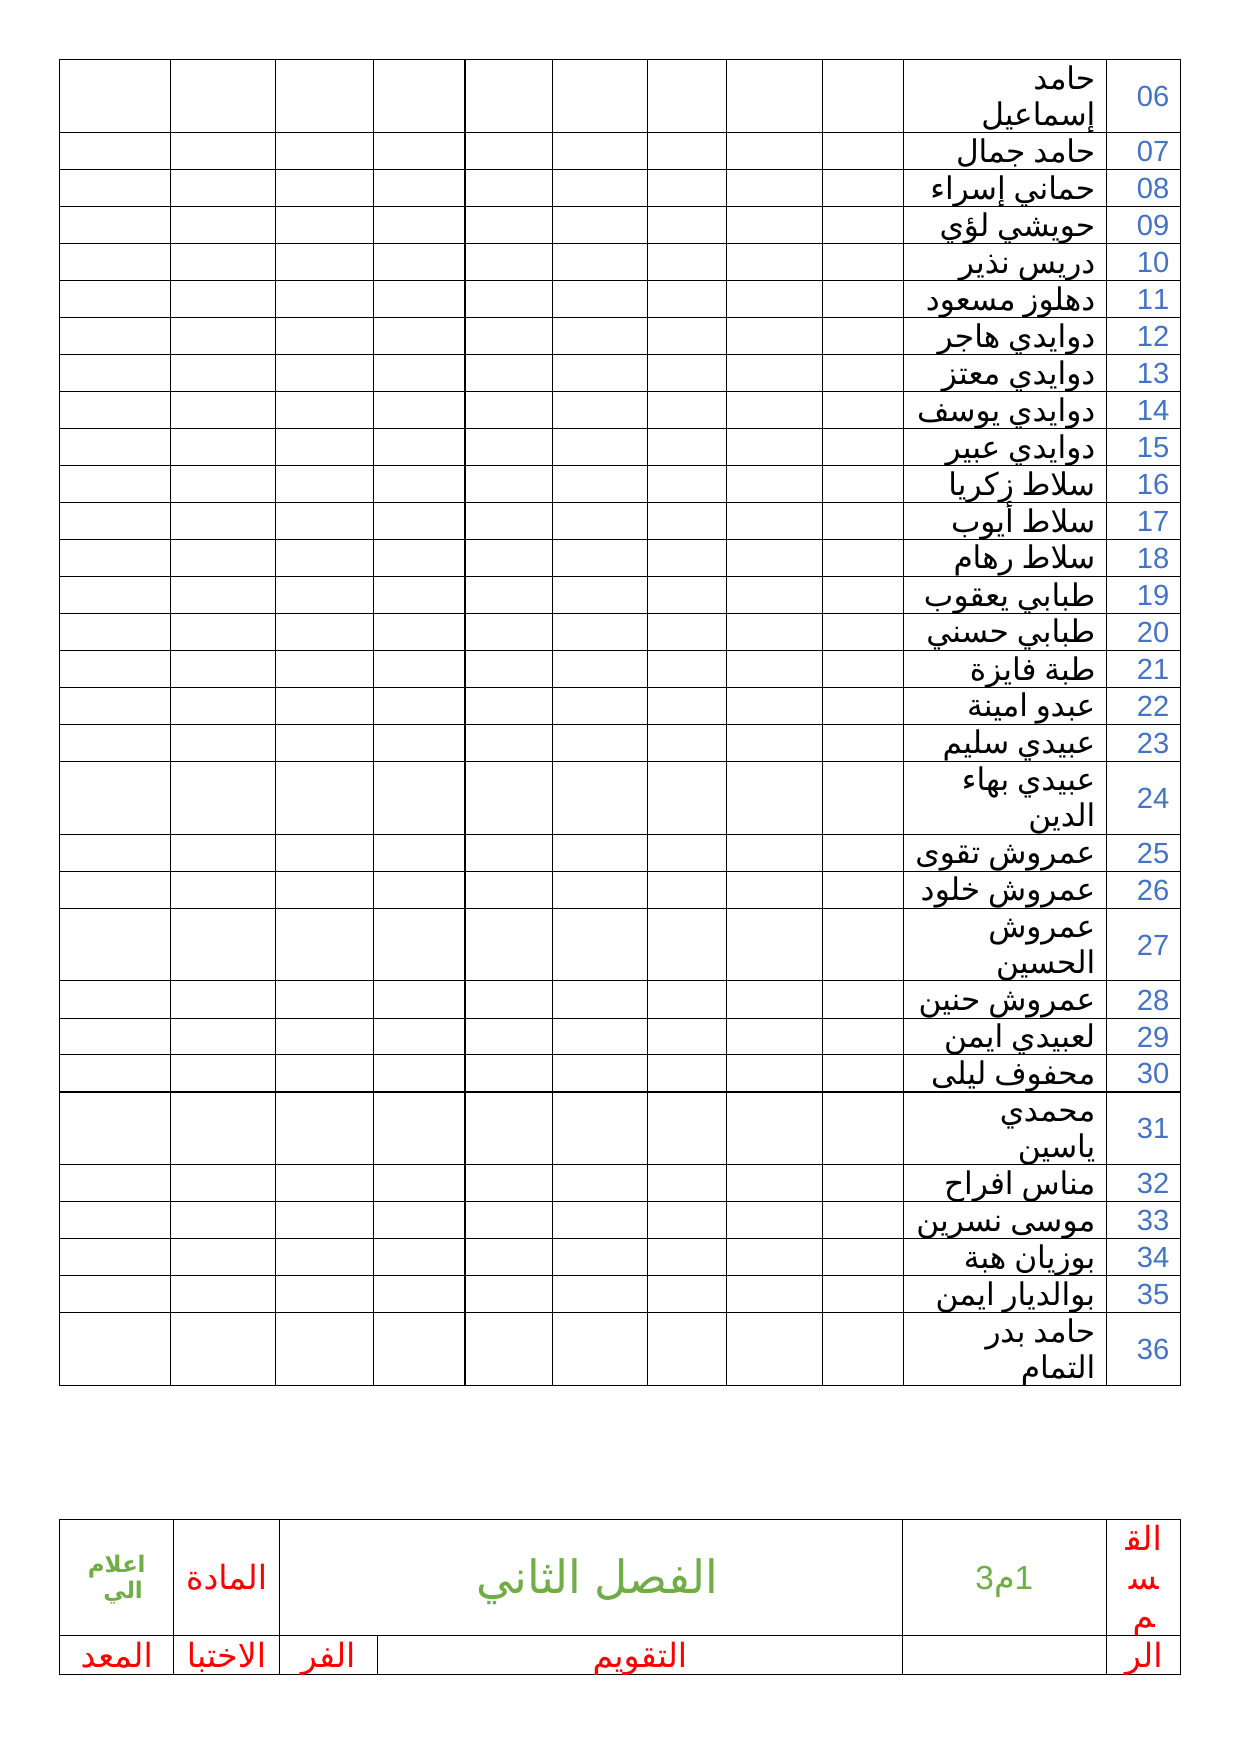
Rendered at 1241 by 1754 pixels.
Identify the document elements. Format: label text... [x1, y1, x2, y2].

table_cell [553, 429, 647, 465]
table_cell [171, 207, 275, 243]
table_cell [466, 1313, 552, 1385]
table_cell [553, 281, 647, 317]
table_cell [648, 1165, 726, 1201]
table_cell [374, 688, 464, 724]
table_cell [823, 909, 903, 980]
table_cell [823, 1313, 903, 1385]
table_cell [727, 392, 822, 428]
table_cell [276, 909, 373, 980]
table_cell [553, 170, 647, 206]
table_cell 14 [1107, 392, 1180, 428]
table_cell [648, 540, 726, 576]
table_cell 36 [1107, 1313, 1180, 1385]
table_cell [276, 688, 373, 724]
table_cell [727, 1165, 822, 1201]
table_cell [374, 429, 464, 465]
table_cell 33 [1107, 1202, 1180, 1238]
table_cell [466, 466, 552, 502]
table_cell [648, 1202, 726, 1238]
table_cell [60, 688, 170, 724]
table_cell عمروش خلود [904, 872, 1106, 907]
table_cell [60, 133, 170, 169]
table_cell [171, 872, 275, 907]
table_cell [648, 1313, 726, 1385]
table_cell [553, 614, 647, 650]
table_cell 12 [1107, 318, 1180, 354]
table_cell دريس نذير [904, 244, 1106, 280]
table_cell [727, 762, 822, 833]
table_cell دوايدي عبير [904, 429, 1106, 465]
table_cell [553, 355, 647, 391]
table_cell [823, 60, 903, 132]
table_cell [276, 503, 373, 539]
table_cell [553, 1239, 647, 1275]
table_cell [276, 725, 373, 761]
table_cell [553, 981, 647, 1017]
table_cell [727, 725, 822, 761]
table_cell [60, 318, 170, 354]
table_cell [276, 429, 373, 465]
table_cell عبدو امينة [904, 688, 1106, 724]
table_cell [553, 1055, 647, 1091]
table_cell [553, 207, 647, 243]
table_cell [171, 60, 275, 132]
table_cell 35 [1107, 1276, 1180, 1312]
table_cell [466, 540, 552, 576]
table_cell [276, 1202, 373, 1238]
table_header المادة [174, 1520, 279, 1635]
table_cell [727, 1093, 822, 1164]
table_cell [823, 872, 903, 907]
table_cell 25 [1107, 835, 1180, 871]
table_cell [171, 762, 275, 833]
table_cell [374, 281, 464, 317]
table_cell مناس افراح [904, 1165, 1106, 1201]
table_cell [374, 355, 464, 391]
table_cell [823, 503, 903, 539]
table_cell المعدل [60, 1636, 173, 1674]
table_cell [466, 1165, 552, 1201]
table_cell [171, 1019, 275, 1054]
table_cell [648, 429, 726, 465]
table_cell [466, 1093, 552, 1164]
table_cell [727, 835, 822, 871]
table_cell [60, 614, 170, 650]
table_cell [466, 244, 552, 280]
table_cell 11 [1107, 281, 1180, 317]
table_cell [60, 244, 170, 280]
table_cell 34 [1107, 1239, 1180, 1275]
table_cell [823, 1202, 903, 1238]
table_cell [727, 281, 822, 317]
table_cell [727, 1055, 822, 1091]
table_cell [60, 207, 170, 243]
table_cell [823, 725, 903, 761]
table_cell [727, 981, 822, 1017]
table_cell [823, 1276, 903, 1312]
table_cell [276, 466, 373, 502]
table_cell [553, 503, 647, 539]
table_cell [727, 1202, 822, 1238]
table_cell [823, 651, 903, 687]
table_cell [374, 1093, 464, 1164]
table_cell [374, 981, 464, 1017]
table_cell [60, 60, 170, 132]
table_cell 22 [1107, 688, 1180, 724]
table_cell [276, 207, 373, 243]
table_cell [374, 503, 464, 539]
table_cell طبابي يعقوب [904, 577, 1106, 613]
table_cell [466, 725, 552, 761]
table_cell [60, 392, 170, 428]
table_cell [60, 1055, 170, 1091]
table_cell [276, 355, 373, 391]
table_cell [171, 540, 275, 576]
table_cell [276, 281, 373, 317]
table_cell [648, 872, 726, 907]
table_cell [648, 244, 726, 280]
table_cell [60, 577, 170, 613]
table_cell [466, 318, 552, 354]
table_cell [60, 651, 170, 687]
table_cell [466, 1276, 552, 1312]
table_cell [553, 244, 647, 280]
table_cell دوايدي معتز [904, 355, 1106, 391]
table_cell [171, 1093, 275, 1164]
table_cell [553, 1019, 647, 1054]
table_cell [374, 207, 464, 243]
table_cell [648, 355, 726, 391]
table_cell [727, 651, 822, 687]
table_cell [171, 392, 275, 428]
table_cell [276, 133, 373, 169]
table_cell [553, 60, 647, 132]
table_cell [171, 1165, 275, 1201]
table_cell [276, 651, 373, 687]
table_cell حامد بدر التمام [904, 1313, 1106, 1385]
table_cell [553, 762, 647, 833]
table_cell [727, 133, 822, 169]
table_cell 19 [1107, 577, 1180, 613]
table_cell [374, 466, 464, 502]
table_cell [276, 60, 373, 132]
table_cell [727, 540, 822, 576]
table_cell محمدي ياسين [904, 1093, 1106, 1164]
table_cell [823, 614, 903, 650]
table_cell [823, 577, 903, 613]
table_cell [648, 466, 726, 502]
table_cell [171, 725, 275, 761]
table_cell [60, 1093, 170, 1164]
table_cell [374, 540, 464, 576]
table_cell [60, 909, 170, 980]
table_cell [171, 1239, 275, 1275]
table_cell [648, 1019, 726, 1054]
table_cell [374, 1313, 464, 1385]
table_cell موسى نسرين [904, 1202, 1106, 1238]
table_cell 29 [1107, 1019, 1180, 1054]
table_cell [553, 1202, 647, 1238]
table_cell [553, 1313, 647, 1385]
table_cell [823, 392, 903, 428]
table_cell [276, 1093, 373, 1164]
table_cell حماني إسراء [904, 170, 1106, 206]
table_cell [466, 281, 552, 317]
table_cell طبابي حسني [904, 614, 1106, 650]
table_cell [60, 540, 170, 576]
table_cell [276, 1019, 373, 1054]
table_cell [727, 1313, 822, 1385]
table_cell [171, 429, 275, 465]
table_header اعلام الي [60, 1520, 173, 1635]
table_cell [648, 614, 726, 650]
table_cell التقويم [378, 1636, 902, 1674]
table_cell 17 [1107, 503, 1180, 539]
table_cell 13 [1107, 355, 1180, 391]
table_cell سلاط رهام [904, 540, 1106, 576]
table_cell [171, 1276, 275, 1312]
table_cell [727, 429, 822, 465]
table_cell [171, 244, 275, 280]
table_cell [171, 281, 275, 317]
table_cell [727, 688, 822, 724]
table_cell [374, 835, 464, 871]
table_cell [553, 1276, 647, 1312]
table_cell 28 [1107, 981, 1180, 1017]
table_cell [553, 133, 647, 169]
table_cell [553, 872, 647, 907]
table_cell [374, 318, 464, 354]
table_cell [60, 1019, 170, 1054]
table_cell [171, 614, 275, 650]
table_cell [823, 281, 903, 317]
table_cell [553, 318, 647, 354]
table_cell [60, 281, 170, 317]
table_cell 26 [1107, 872, 1180, 907]
table_cell [648, 1055, 726, 1091]
table_cell [276, 577, 373, 613]
table_cell 32 [1107, 1165, 1180, 1201]
table_cell [466, 872, 552, 907]
table_cell [60, 762, 170, 833]
table_cell [276, 170, 373, 206]
table_cell [171, 688, 275, 724]
table_cell 23 [1107, 725, 1180, 761]
table_cell 31 [1107, 1093, 1180, 1164]
table_cell [60, 466, 170, 502]
table_cell [60, 725, 170, 761]
table_cell [466, 835, 552, 871]
table_cell [171, 133, 275, 169]
table_cell [823, 355, 903, 391]
table_cell [823, 133, 903, 169]
table_header القسم [1107, 1520, 1180, 1635]
table_cell [823, 170, 903, 206]
table_cell [171, 909, 275, 980]
table_cell طبة فايزة [904, 651, 1106, 687]
table_cell [374, 392, 464, 428]
table_cell [553, 577, 647, 613]
table_cell [60, 1239, 170, 1275]
table_cell [823, 318, 903, 354]
table_cell [648, 762, 726, 833]
table_cell عبيدي سليم [904, 725, 1106, 761]
table_cell عمروش تقوى [904, 835, 1106, 871]
table_cell [374, 244, 464, 280]
table_cell [648, 1093, 726, 1164]
table_cell [553, 688, 647, 724]
table_cell [727, 170, 822, 206]
table_cell [553, 540, 647, 576]
table_cell [823, 762, 903, 833]
table_cell [648, 1276, 726, 1312]
table_cell 21 [1107, 651, 1180, 687]
table_cell [171, 835, 275, 871]
table_cell لعبيدي ايمن [904, 1019, 1106, 1054]
table_cell [727, 577, 822, 613]
table_cell [276, 872, 373, 907]
table_cell [823, 835, 903, 871]
table_cell [60, 872, 170, 907]
table_cell [276, 244, 373, 280]
table_cell 20 [1107, 614, 1180, 650]
table_cell [466, 1019, 552, 1054]
table_cell [648, 133, 726, 169]
table_cell [171, 1313, 275, 1385]
table_cell [727, 1019, 822, 1054]
table_cell [648, 725, 726, 761]
table_cell [648, 1239, 726, 1275]
table_cell [374, 170, 464, 206]
table_cell عبيدي بهاء الدين [904, 762, 1106, 833]
table_cell [276, 762, 373, 833]
table_header الفصل الثاني [280, 1520, 902, 1635]
table_cell [60, 503, 170, 539]
table_cell 09 [1107, 207, 1180, 243]
table_cell الاختبار [174, 1636, 279, 1674]
table_cell [171, 1202, 275, 1238]
table_cell [466, 614, 552, 650]
table_cell [466, 133, 552, 169]
table_cell [466, 1202, 552, 1238]
table_cell [648, 318, 726, 354]
table_cell [823, 1165, 903, 1201]
table_cell سلاط زكريا [904, 466, 1106, 502]
table_cell [823, 1239, 903, 1275]
table_cell دهلوز مسعود [904, 281, 1106, 317]
table_cell [466, 981, 552, 1017]
table_cell [60, 1313, 170, 1385]
table_cell [466, 503, 552, 539]
table_cell [466, 909, 552, 980]
table_cell [466, 577, 552, 613]
table_cell [374, 1276, 464, 1312]
table_cell [466, 207, 552, 243]
table_cell [553, 651, 647, 687]
table_cell [276, 392, 373, 428]
table_cell [727, 60, 822, 132]
table_header 1م3 [903, 1520, 1106, 1635]
table_cell دوايدي هاجر [904, 318, 1106, 354]
table_cell بوالديار ايمن [904, 1276, 1106, 1312]
table_cell [466, 60, 552, 132]
table_cell [276, 981, 373, 1017]
table_cell الرقم [1107, 1636, 1180, 1674]
table_cell حامد إسماعيل [904, 60, 1106, 132]
table_cell [171, 981, 275, 1017]
table_cell [727, 1276, 822, 1312]
table_cell [60, 1165, 170, 1201]
table_cell 06 [1107, 60, 1180, 132]
table_cell [60, 835, 170, 871]
table_cell [171, 355, 275, 391]
table_cell محفوف ليلى [904, 1055, 1106, 1091]
table_cell [903, 1636, 1106, 1674]
table_cell [553, 392, 647, 428]
table_cell [466, 392, 552, 428]
table_cell [276, 1313, 373, 1385]
table_cell دوايدي يوسف [904, 392, 1106, 428]
table_cell [648, 170, 726, 206]
table_cell [648, 60, 726, 132]
table_cell [823, 1055, 903, 1091]
table_cell [374, 651, 464, 687]
table_cell [171, 503, 275, 539]
table_cell [648, 207, 726, 243]
table_cell [466, 651, 552, 687]
table_cell [466, 1055, 552, 1091]
table_cell 27 [1107, 909, 1180, 980]
table_cell [374, 60, 464, 132]
table_cell [727, 466, 822, 502]
table_cell [823, 1093, 903, 1164]
table_cell [823, 1019, 903, 1054]
table_cell [648, 981, 726, 1017]
table_cell [823, 688, 903, 724]
table_cell 24 [1107, 762, 1180, 833]
table_cell [374, 614, 464, 650]
table_cell [823, 429, 903, 465]
table_cell [727, 909, 822, 980]
table_cell [648, 281, 726, 317]
table_cell [727, 244, 822, 280]
table_cell [276, 835, 373, 871]
table_cell بوزيان هبة [904, 1239, 1106, 1275]
table_cell [171, 1055, 275, 1091]
table_cell 08 [1107, 170, 1180, 206]
table_cell [553, 835, 647, 871]
table_cell حامد جمال [904, 133, 1106, 169]
table_cell [466, 429, 552, 465]
table_cell [553, 1165, 647, 1201]
table_cell [466, 355, 552, 391]
table_cell [171, 318, 275, 354]
table_cell [727, 503, 822, 539]
table_cell [276, 318, 373, 354]
table_cell 30 [1107, 1055, 1180, 1091]
table_cell [374, 725, 464, 761]
table_cell 10 [1107, 244, 1180, 280]
table_cell [466, 1239, 552, 1275]
table_cell [374, 909, 464, 980]
table_cell [276, 1055, 373, 1091]
table_cell [648, 835, 726, 871]
table_cell [648, 503, 726, 539]
table_cell [374, 577, 464, 613]
table_cell [374, 872, 464, 907]
table_cell [60, 1202, 170, 1238]
table_cell [171, 651, 275, 687]
table_cell [727, 614, 822, 650]
table_cell [276, 1276, 373, 1312]
table_cell 16 [1107, 466, 1180, 502]
table_cell حويشي لؤي [904, 207, 1106, 243]
table_cell [727, 207, 822, 243]
table_cell [374, 1202, 464, 1238]
table_cell [374, 133, 464, 169]
table_cell 07 [1107, 133, 1180, 169]
table_cell [276, 1165, 373, 1201]
table_cell [171, 466, 275, 502]
table_cell [648, 651, 726, 687]
table_cell [374, 1165, 464, 1201]
table_cell [727, 872, 822, 907]
table_cell عمروش حنين [904, 981, 1106, 1017]
table_cell [648, 392, 726, 428]
table_cell 15 [1107, 429, 1180, 465]
table_cell [727, 318, 822, 354]
table_cell سلاط أيوب [904, 503, 1106, 539]
table_cell [466, 170, 552, 206]
table_cell [823, 207, 903, 243]
table_cell [466, 688, 552, 724]
table_cell [374, 1019, 464, 1054]
table_cell الفرض [280, 1636, 377, 1674]
table_cell [466, 762, 552, 833]
table_cell [727, 1239, 822, 1275]
table_cell [60, 981, 170, 1017]
table_cell [171, 577, 275, 613]
table_cell [823, 981, 903, 1017]
table_cell [553, 466, 647, 502]
table_cell [60, 355, 170, 391]
table_cell [374, 1239, 464, 1275]
table_cell [60, 1276, 170, 1312]
table_cell [648, 909, 726, 980]
table_cell [823, 540, 903, 576]
table_cell [823, 244, 903, 280]
table_cell عمروش الحسين [904, 909, 1106, 980]
table_cell [553, 1093, 647, 1164]
table_cell [276, 1239, 373, 1275]
table_cell [60, 429, 170, 465]
table_cell [553, 725, 647, 761]
table_cell 18 [1107, 540, 1180, 576]
table_cell [553, 909, 647, 980]
table_cell [374, 1055, 464, 1091]
table_cell [60, 170, 170, 206]
table_cell [276, 540, 373, 576]
table_cell [276, 614, 373, 650]
table_cell [648, 688, 726, 724]
table_cell [823, 466, 903, 502]
table_cell [374, 762, 464, 833]
table_cell [727, 355, 822, 391]
table_cell [171, 170, 275, 206]
table_cell [648, 577, 726, 613]
